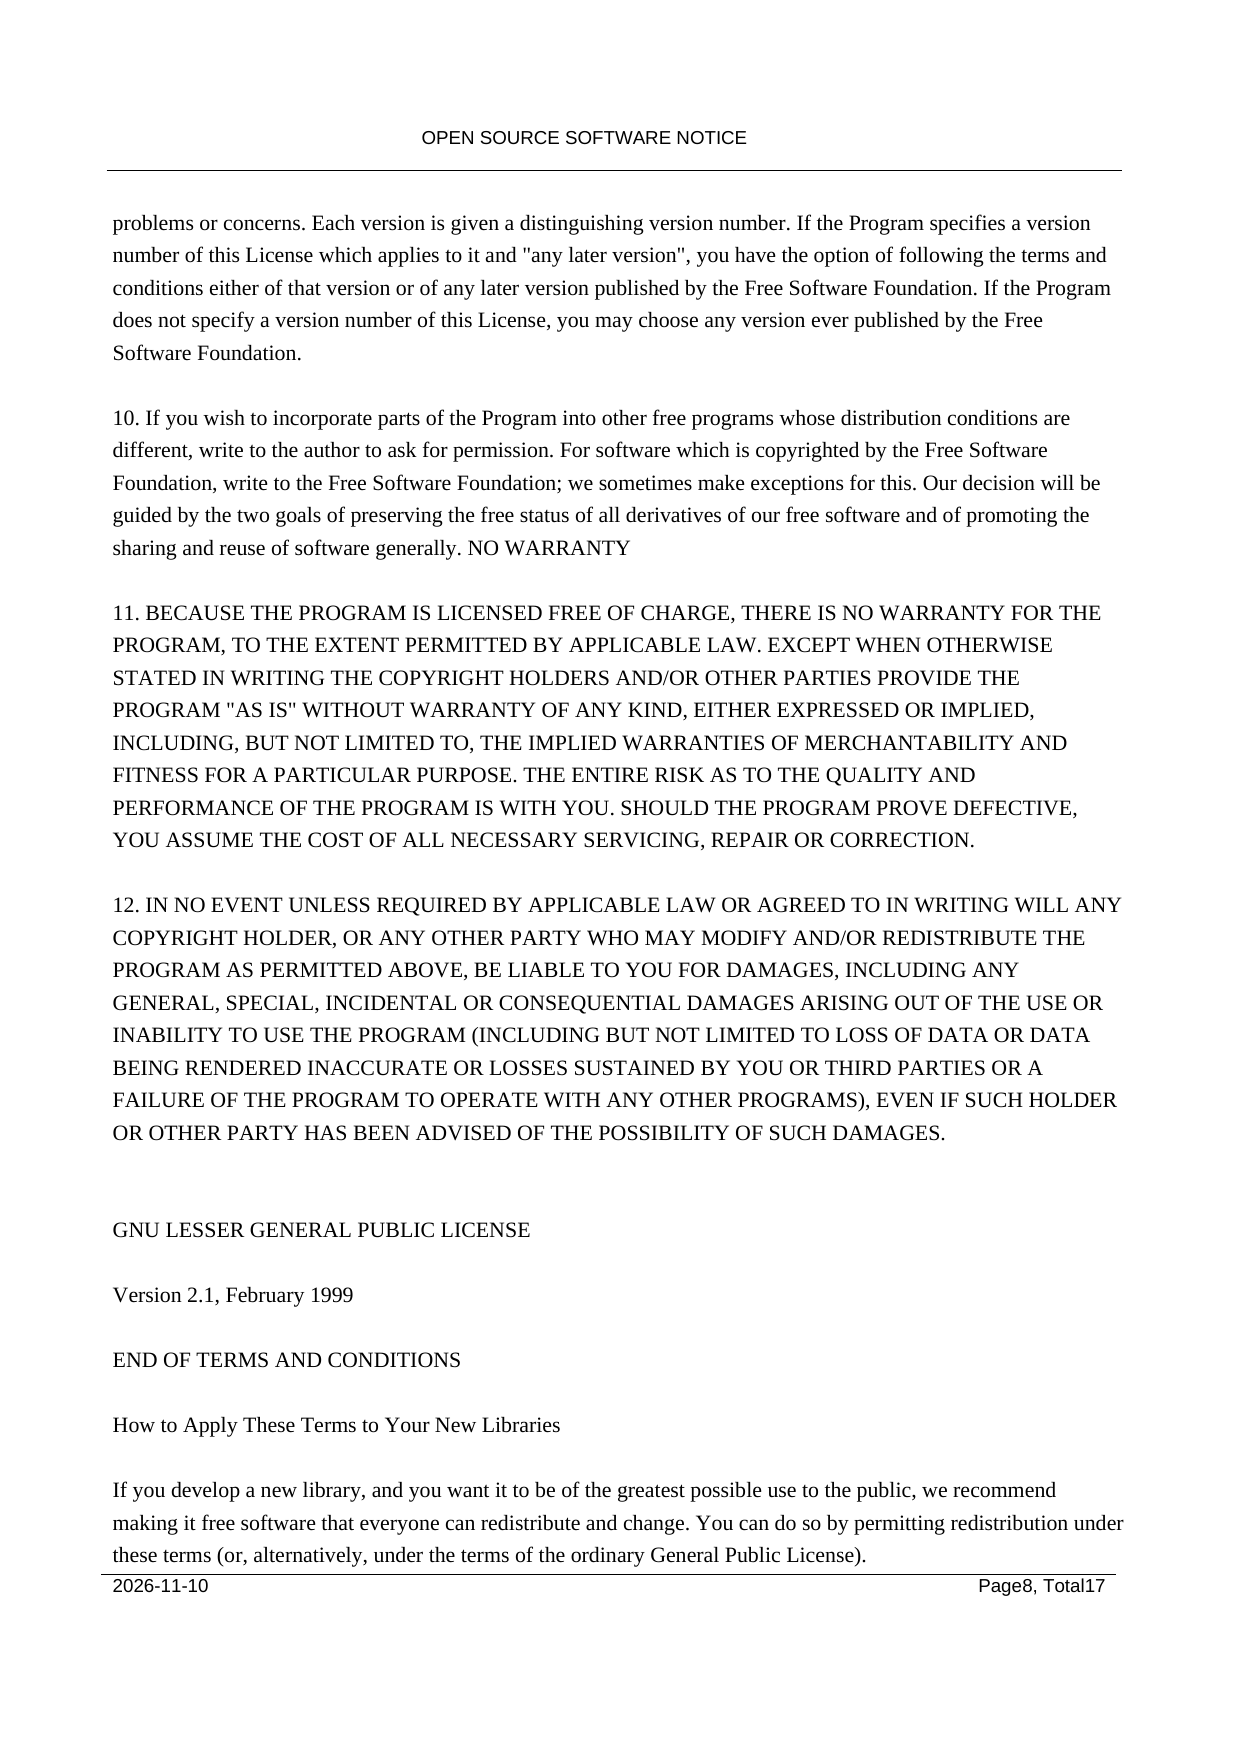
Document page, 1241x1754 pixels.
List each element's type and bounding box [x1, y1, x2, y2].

text [112, 206, 1128, 1571]
